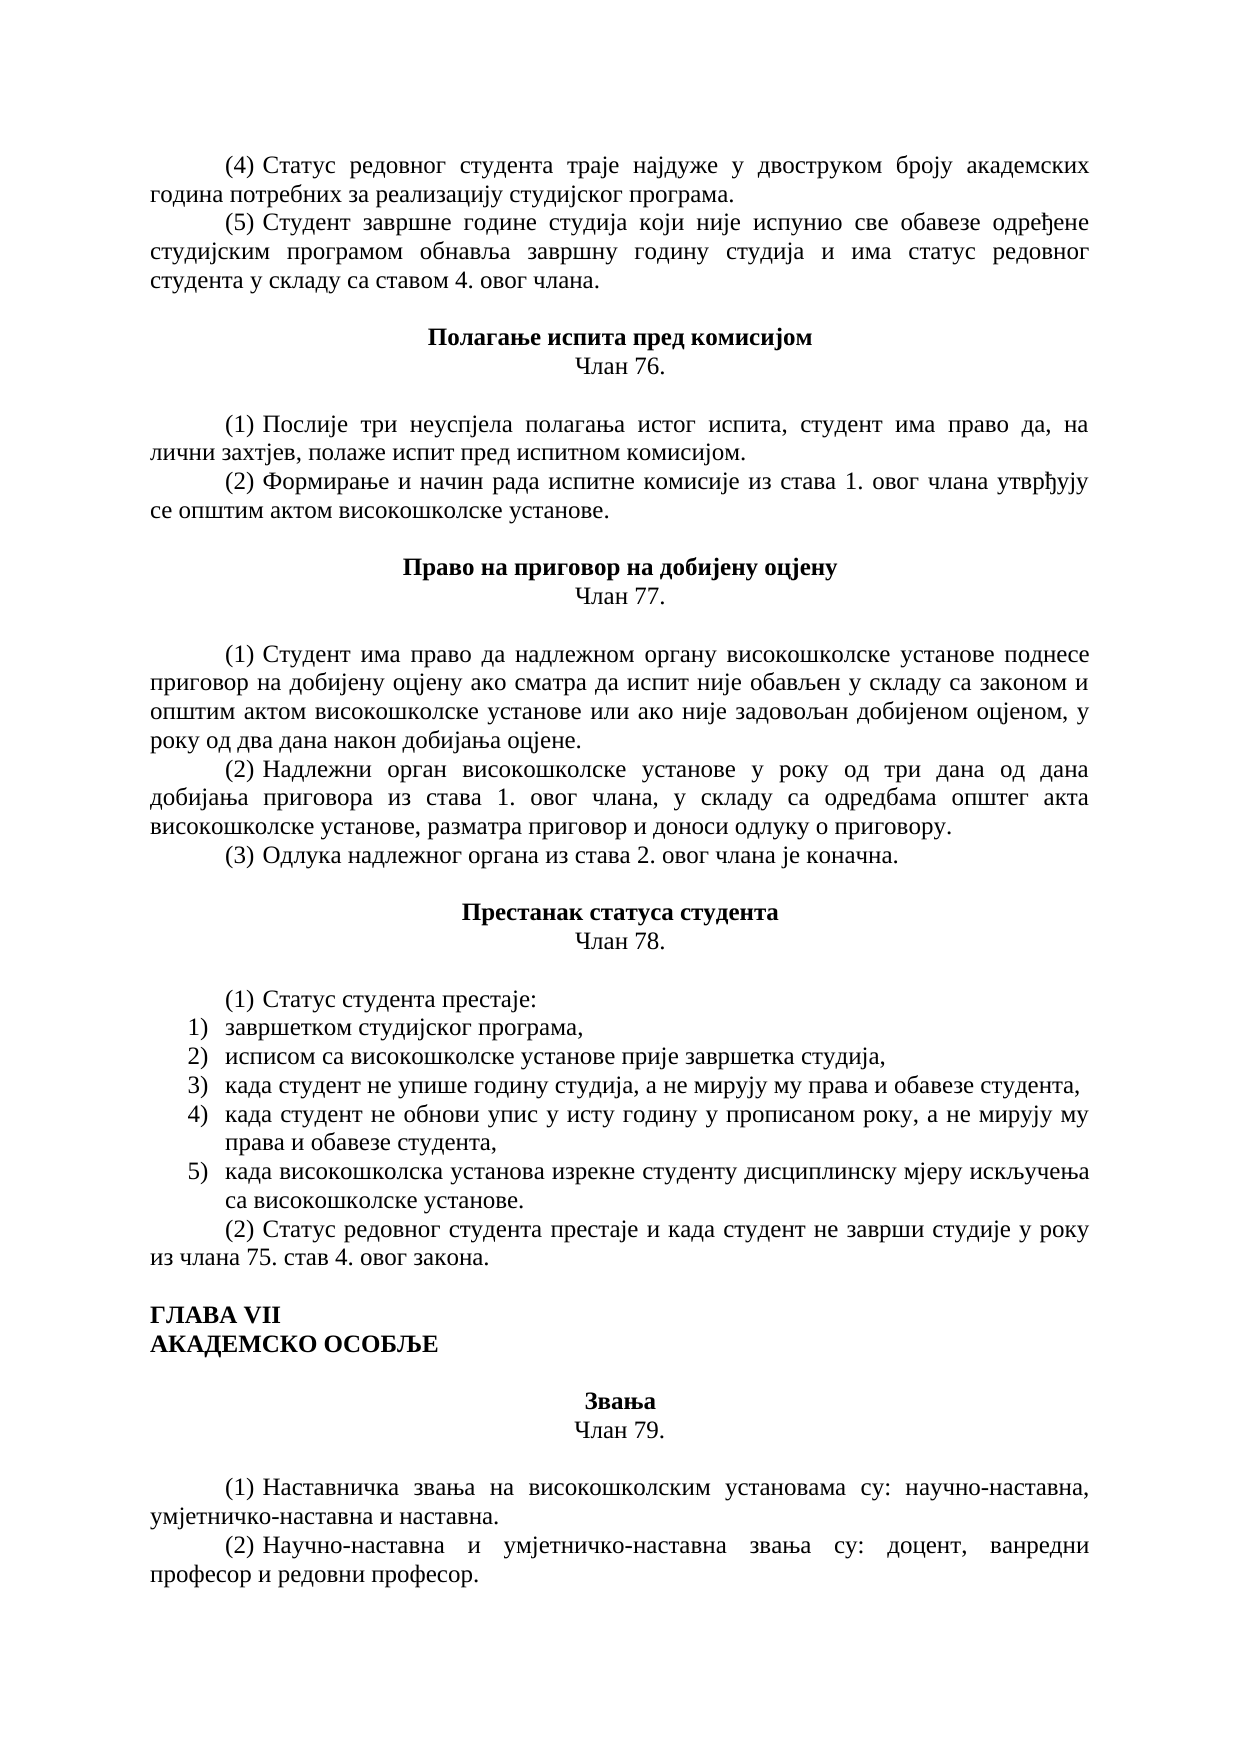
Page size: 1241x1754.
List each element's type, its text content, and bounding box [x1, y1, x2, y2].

list Послије три неуспјела полагања истог испита, студент има право да, на лични захтјев, полаже испит пред испитном комисијом. [150, 409, 1090, 466]
text Члан 76. [150, 351, 1090, 380]
text Престанак статуса студента [150, 897, 1090, 926]
list Студент има право да надлежном органу високошколске установе поднесе приговор на добијену оцјену ако сматра да испит није обављен у складу са законом и општим актом високошколске установе или ако није задовољан добијеном оцјеном, у року од два дана након добијања оцјене. [150, 639, 1090, 754]
subtitle ГЛАВА VII [150, 1300, 1090, 1329]
text Члан 77. [150, 581, 1090, 610]
list Статус студента престаје: [150, 984, 1090, 1012]
list завршетком студијског програма, [187, 1012, 1090, 1041]
list исписом са високошколске установе прије завршетка студија, [187, 1041, 1090, 1070]
list Наставничка звања на високошколским установама су: научно-наставна, умјетничко-наставна и наставна. [150, 1472, 1090, 1530]
list Надлежни орган високошколске установе у року од три дана од дана добијања приговора из става 1. овог члана, у складу са одредбама општег акта високошколске установе, разматра приговор и доноси одлуку о приговору. [150, 754, 1090, 840]
list када студент не обнови упис у исту годину у прописаном року, а не мирују му права и обавезе студента, [187, 1099, 1090, 1156]
text Право на приговор на добијену оцјену [150, 552, 1090, 581]
text Полагање испита пред комисијом [150, 322, 1090, 351]
text Звања [150, 1386, 1090, 1415]
list Студент завршне године студија који није испунио све обавезе одређене студијским програмом обнавља завршну годину студија и има статус редовног студента у складу са ставом 4. овог члана. [150, 207, 1090, 294]
list Статус редовног студента траје најдуже у двоструком броју академских година потребних за реализацију студијског програма. [150, 150, 1090, 207]
list Одлука надлежног органа из става 2. овог члана је коначна. [150, 840, 1090, 869]
text Члан 79. [150, 1415, 1089, 1444]
list Статус редовног студента престаје и када студент не заврши студије у року из члана 75. став 4. овог закона. [150, 1214, 1090, 1271]
list Научно-наставна и умјетничко-наставна звања су: доцент, ванредни професор и редовни професор. [150, 1530, 1090, 1587]
list када студент не упише годину студија, а не мирују му права и обавезе студента, [187, 1070, 1090, 1099]
list Формирање и начин рада испитне комисије из става 1. овог члана утврђују се општим актом високошколске установе. [150, 466, 1090, 524]
list када високошколска установа изрекне студенту дисциплинску мјеру искључења са високошколске установе. [187, 1156, 1090, 1214]
text Члан 78. [150, 926, 1090, 955]
subtitle АКАДЕМСКО ОСОБЉЕ [150, 1329, 1090, 1357]
